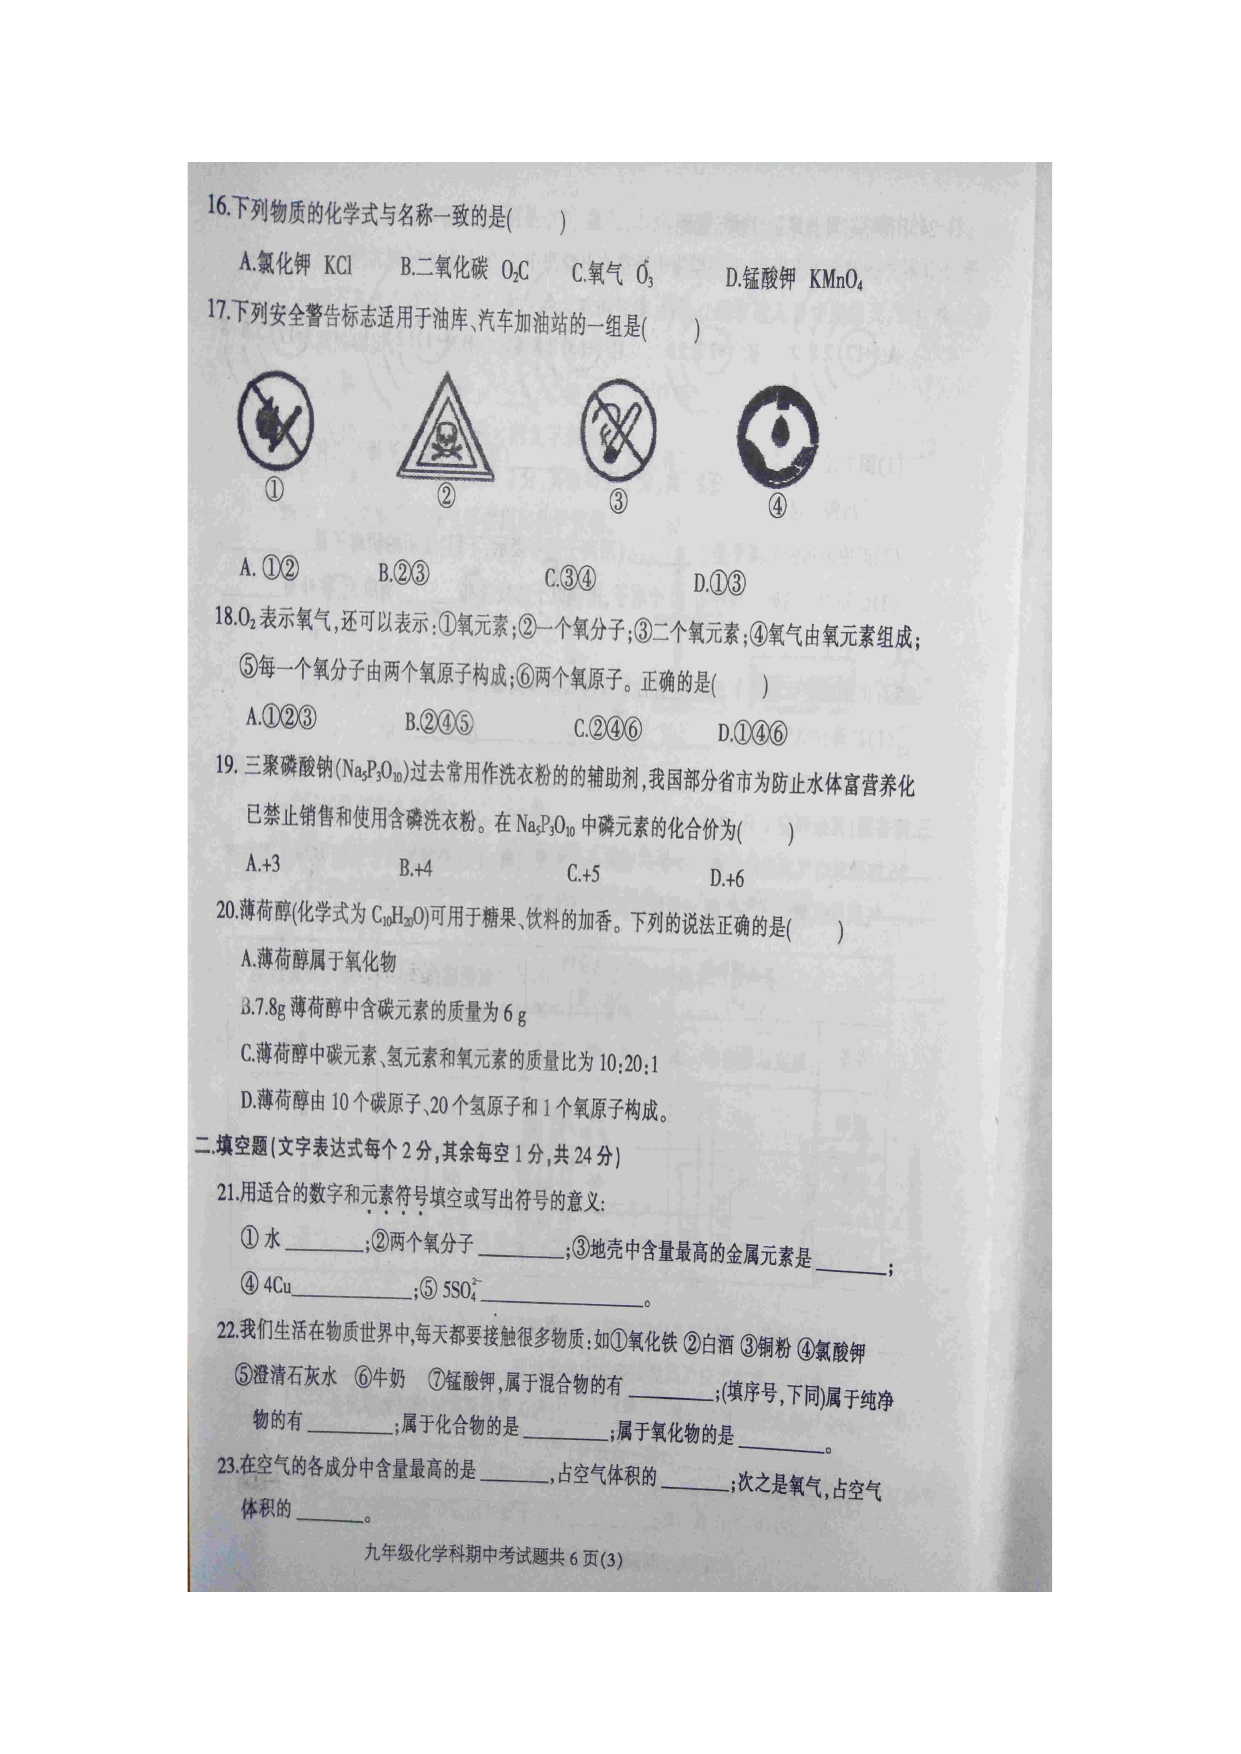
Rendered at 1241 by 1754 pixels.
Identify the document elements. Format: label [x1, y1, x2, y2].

picture [187, 162, 1053, 1592]
